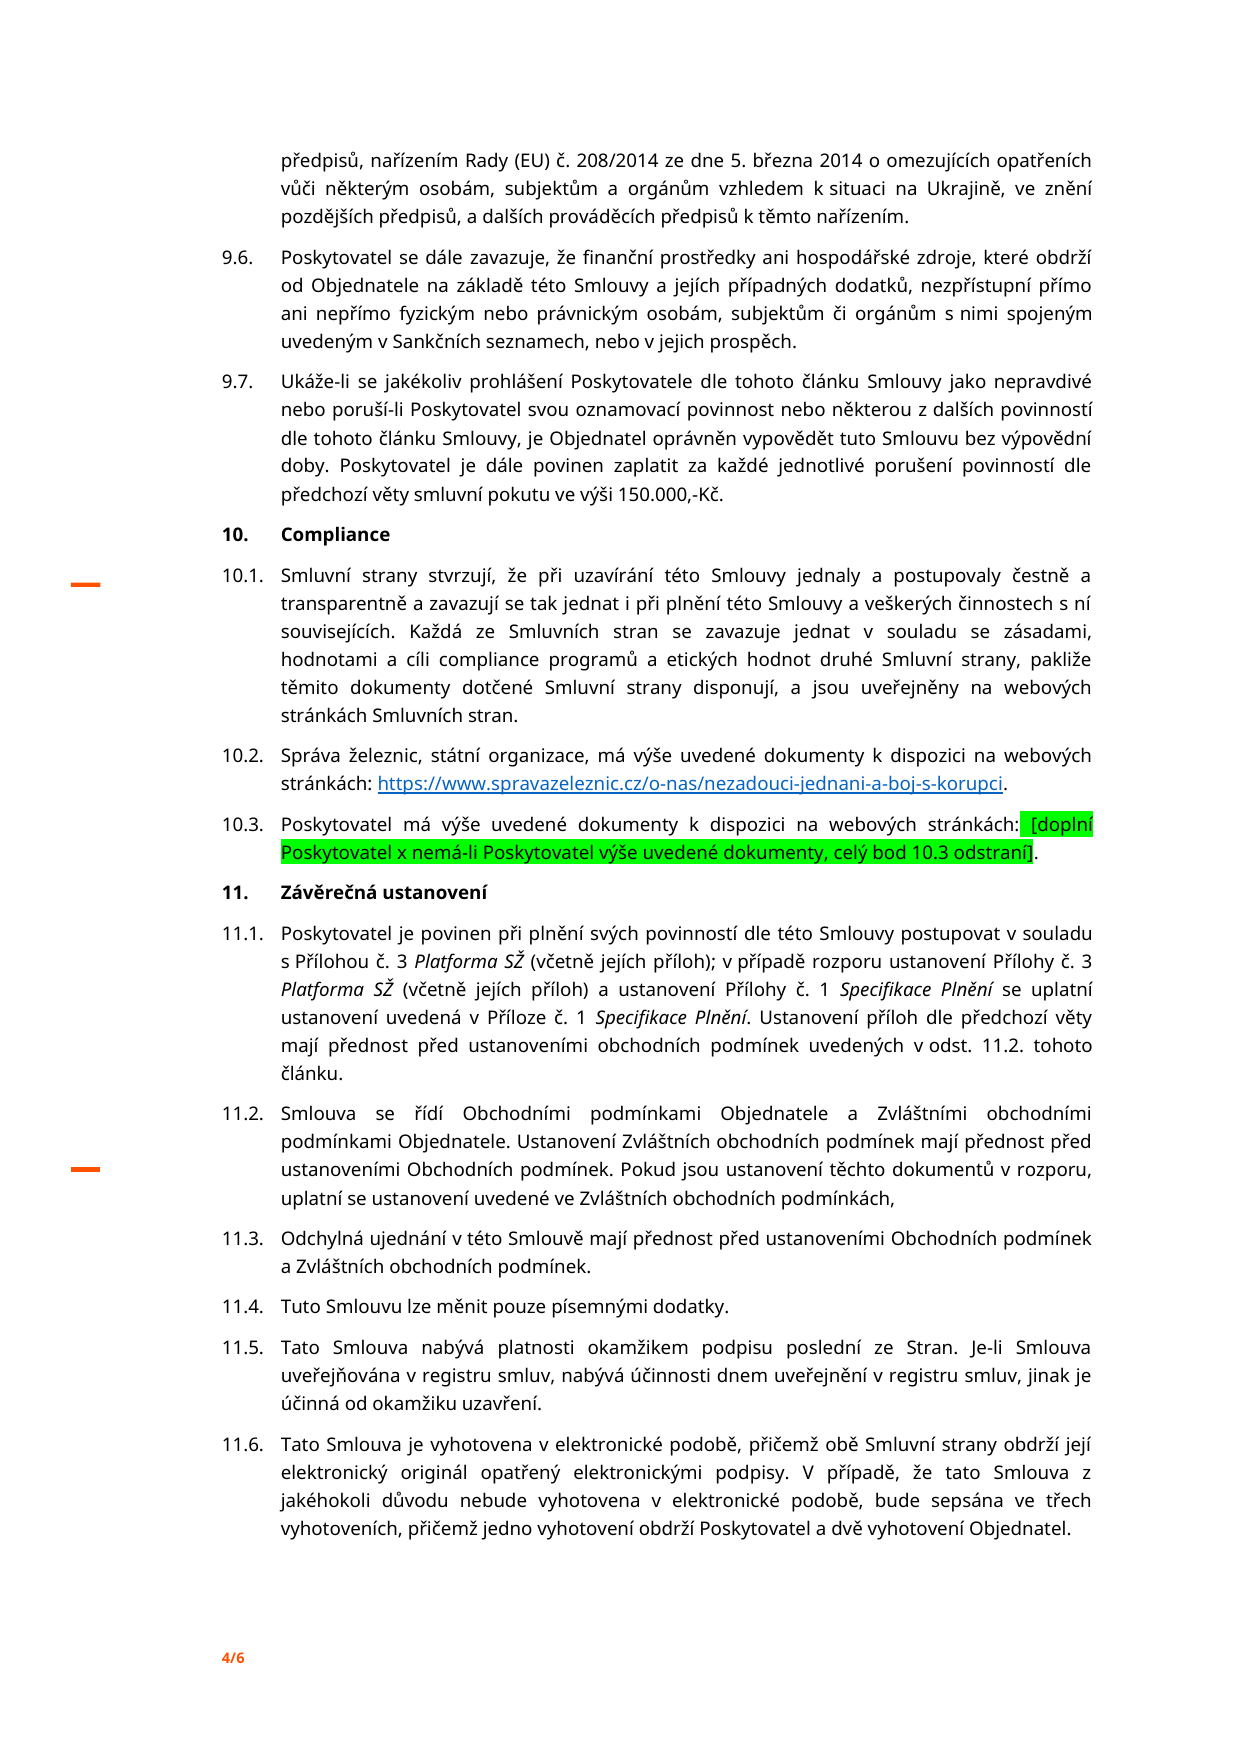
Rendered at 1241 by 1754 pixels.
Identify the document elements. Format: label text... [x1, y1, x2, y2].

text Závěrečná ustanovení [222, 879, 1093, 905]
text Ukáže-li se jakékoliv prohlášení Poskytovatele dle tohoto článku Smlouvy jako nepravdivé nebo poruší-li Poskytovatel svou oznamovací povinnost nebo některou z dalších povinností dle tohoto článku Smlouvy, je Objednatel oprávněn vypovědět tuto Smlouvu bez výpovědní doby. Poskytovatel je dále povinen zaplatit za každé jednotlivé porušení povinností dle předchozí věty smluvní pokutu ve výši 150.000,-Kč. [222, 369, 1093, 506]
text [222, 148, 1093, 229]
text Tuto Smlouvu lze měnit pouze písemnými dodatky. [222, 1294, 1093, 1319]
text Smlouva se řídí Obchodními podmínkami Objednatele a Zvláštními obchodními podmínkami Objednatele. Ustanovení Zvláštních obchodních podmínek mají přednost před ustanoveními Obchodních podmínek. Pokud jsou ustanovení těchto dokumentů v rozporu, uplatní se ustanovení uvedené ve Zvláštních obchodních podmínkách, [222, 1101, 1093, 1210]
text Smluvní strany stvrzují, že při uzavírání této Smlouvy jednaly a postupovaly čestně a transparentně a zavazují se tak jednat i při plnění této Smlouvy a veškerých činnostech s ní souvisejících. Každá ze Smluvních stran se zavazuje jednat v souladu se zásadami, hodnotami a cíli compliance programů a etických hodnot druhé Smluvní strany, pakliže těmito dokumenty dotčené Smluvní strany disponují, a jsou uveřejněny na webových stránkách Smluvních stran. [222, 562, 1093, 727]
text Compliance [222, 521, 1093, 547]
text Správa železnic, státní organizace, má výše uvedené dokumenty k dispozici na webových stránkách: https://www.spravazeleznic.cz/o-nas/nezadouci-jednani-a-boj-s-korupci. [222, 742, 1093, 796]
text Poskytovatel má výše uvedené dokumenty k dispozici na webových stránkách: [doplní Poskytovatel x nemá-li Poskytovatel výše uvedené dokumenty, celý bod 10.3 odstraní]. [222, 811, 1093, 864]
text Poskytovatel je povinen při plnění svých povinností dle této Smlouvy postupovat v souladu s Přílohou č. 3 Platforma SŽ (včetně jejích příloh); v případě rozporu ustanovení Přílohy č. 3 Platforma SŽ (včetně jejích příloh) a ustanovení Přílohy č. 1 Specifikace Plnění se uplatní ustanovení uvedená v Příloze č. 1 Specifikace Plnění. Ustanovení příloh dle předchozí věty mají přednost před ustanoveními obchodních podmínek uvedených v odst. 11.2. tohoto článku. [222, 920, 1093, 1086]
text Tato Smlouva je vyhotovena v elektronické podobě, přičemž obě Smluvní strany obdrží její elektronický originál opatřený elektronickými podpisy. V případě, že tato Smlouva z jakéhokoli důvodu nebude vyhotovena v elektronické podobě, bude sepsána ve třech vyhotoveních, přičemž jedno vyhotovení obdrží Poskytovatel a dvě vyhotovení Objednatel. [222, 1431, 1093, 1541]
text Odchylná ujednání v této Smlouvě mají přednost před ustanoveními Obchodních podmínek a Zvláštních obchodních podmínek. [222, 1225, 1093, 1279]
text Tato Smlouva nabývá platnosti okamžikem podpisu poslední ze Stran. Je-li Smlouva uveřejňována v registru smluv, nabývá účinnosti dnem uveřejnění v registru smluv, jinak je účinná od okamžiku uzavření. [222, 1334, 1093, 1416]
text Poskytovatel se dále zavazuje, že finanční prostředky ani hospodářské zdroje, které obdrží od Objednatele na základě této Smlouvy a jejích případných dodatků, nezpřístupní přímo ani nepřímo fyzickým nebo právnickým osobám, subjektům či orgánům s nimi spojeným uvedeným v Sankčních seznamech, nebo v jejich prospěch. [222, 244, 1093, 354]
